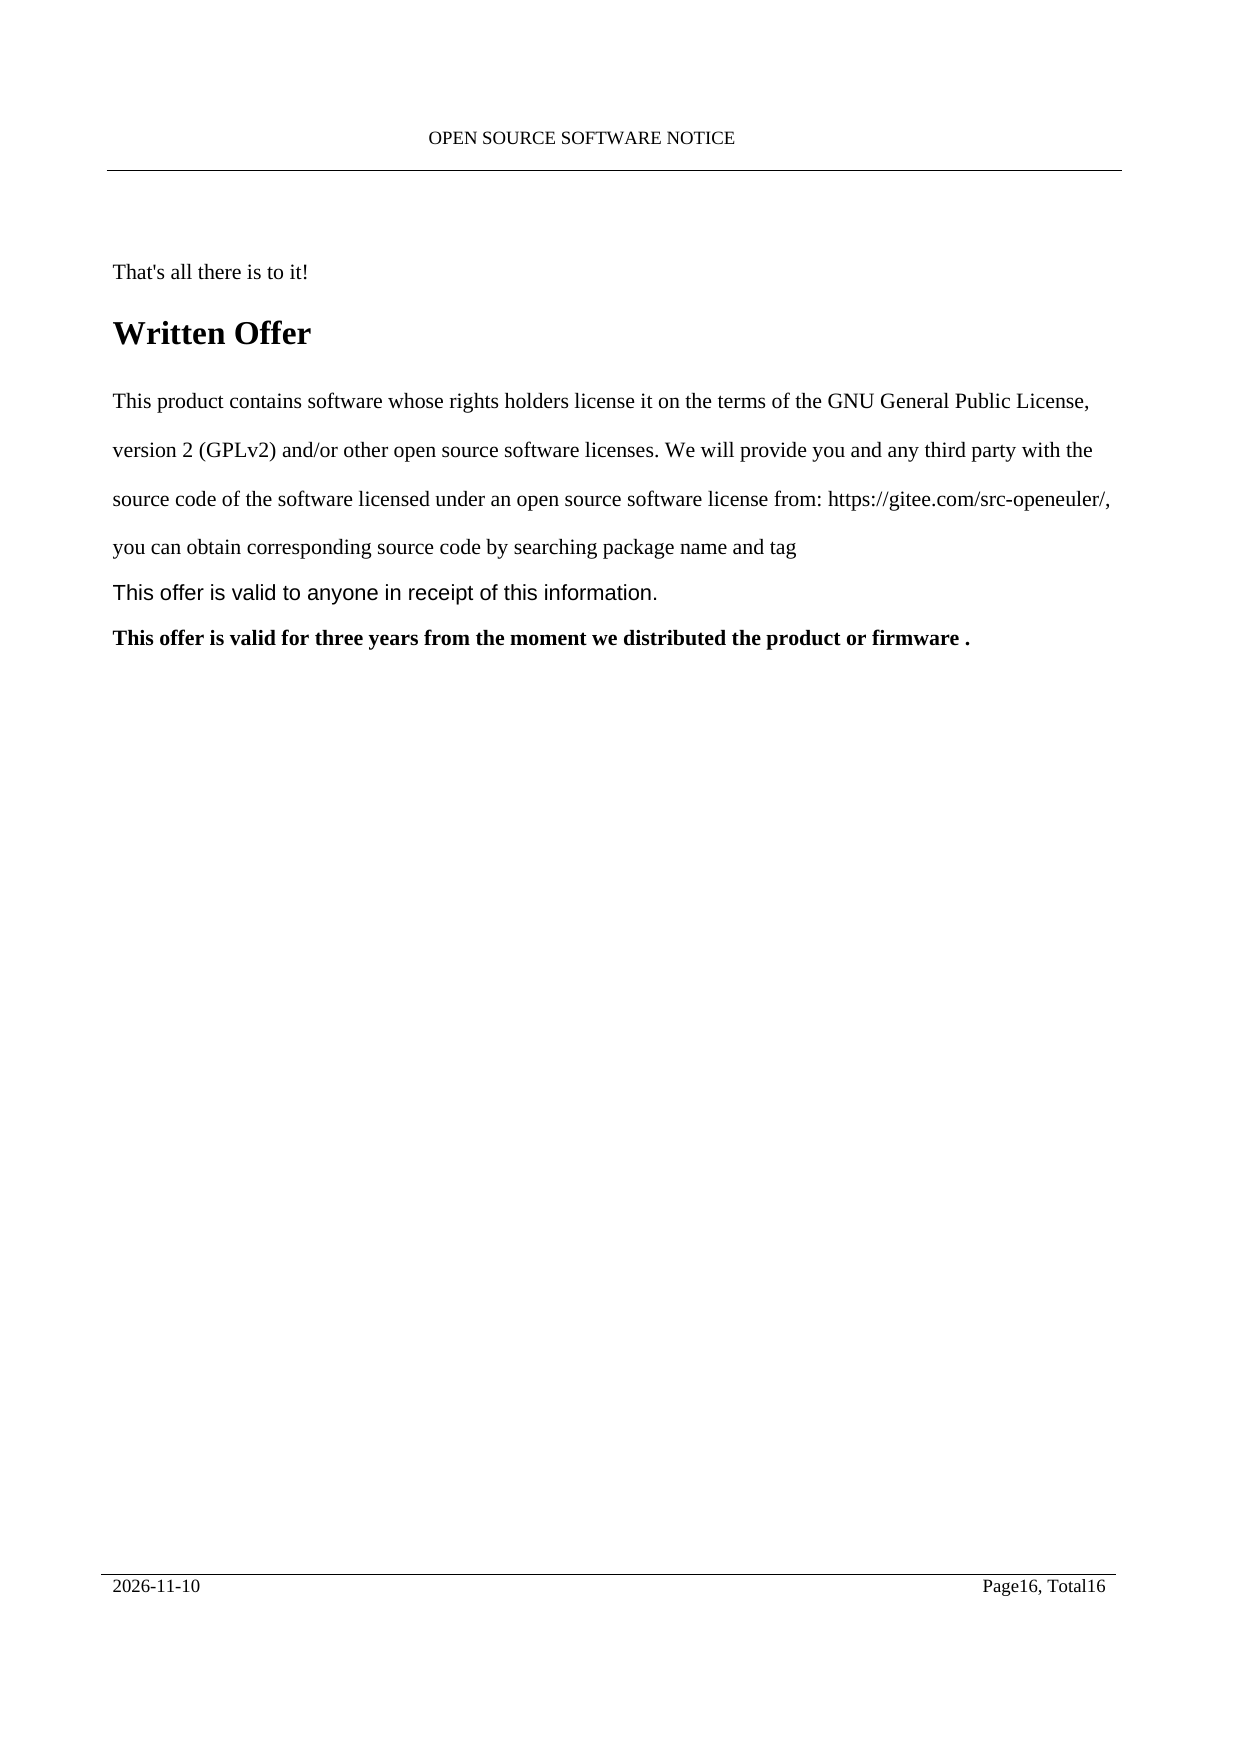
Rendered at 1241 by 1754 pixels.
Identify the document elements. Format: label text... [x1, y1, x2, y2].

text Written Offer [112, 300, 1128, 365]
text This product contains software whose rights holders license it on the terms of the GNU General Public License, version 2 (GPLv2) and/or other open source software licenses. We will provide you and any third party with the source code of the software licensed under an open source software license from: https://gitee.com/src-openeuler/, you can obtain corresponding source code by searching package name and tag [112, 384, 1128, 563]
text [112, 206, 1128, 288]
text This offer is valid to anyone in receipt of this information. [112, 576, 1128, 608]
text This offer is valid for three years from the moment we distributed the product or firmware . [112, 621, 1128, 653]
